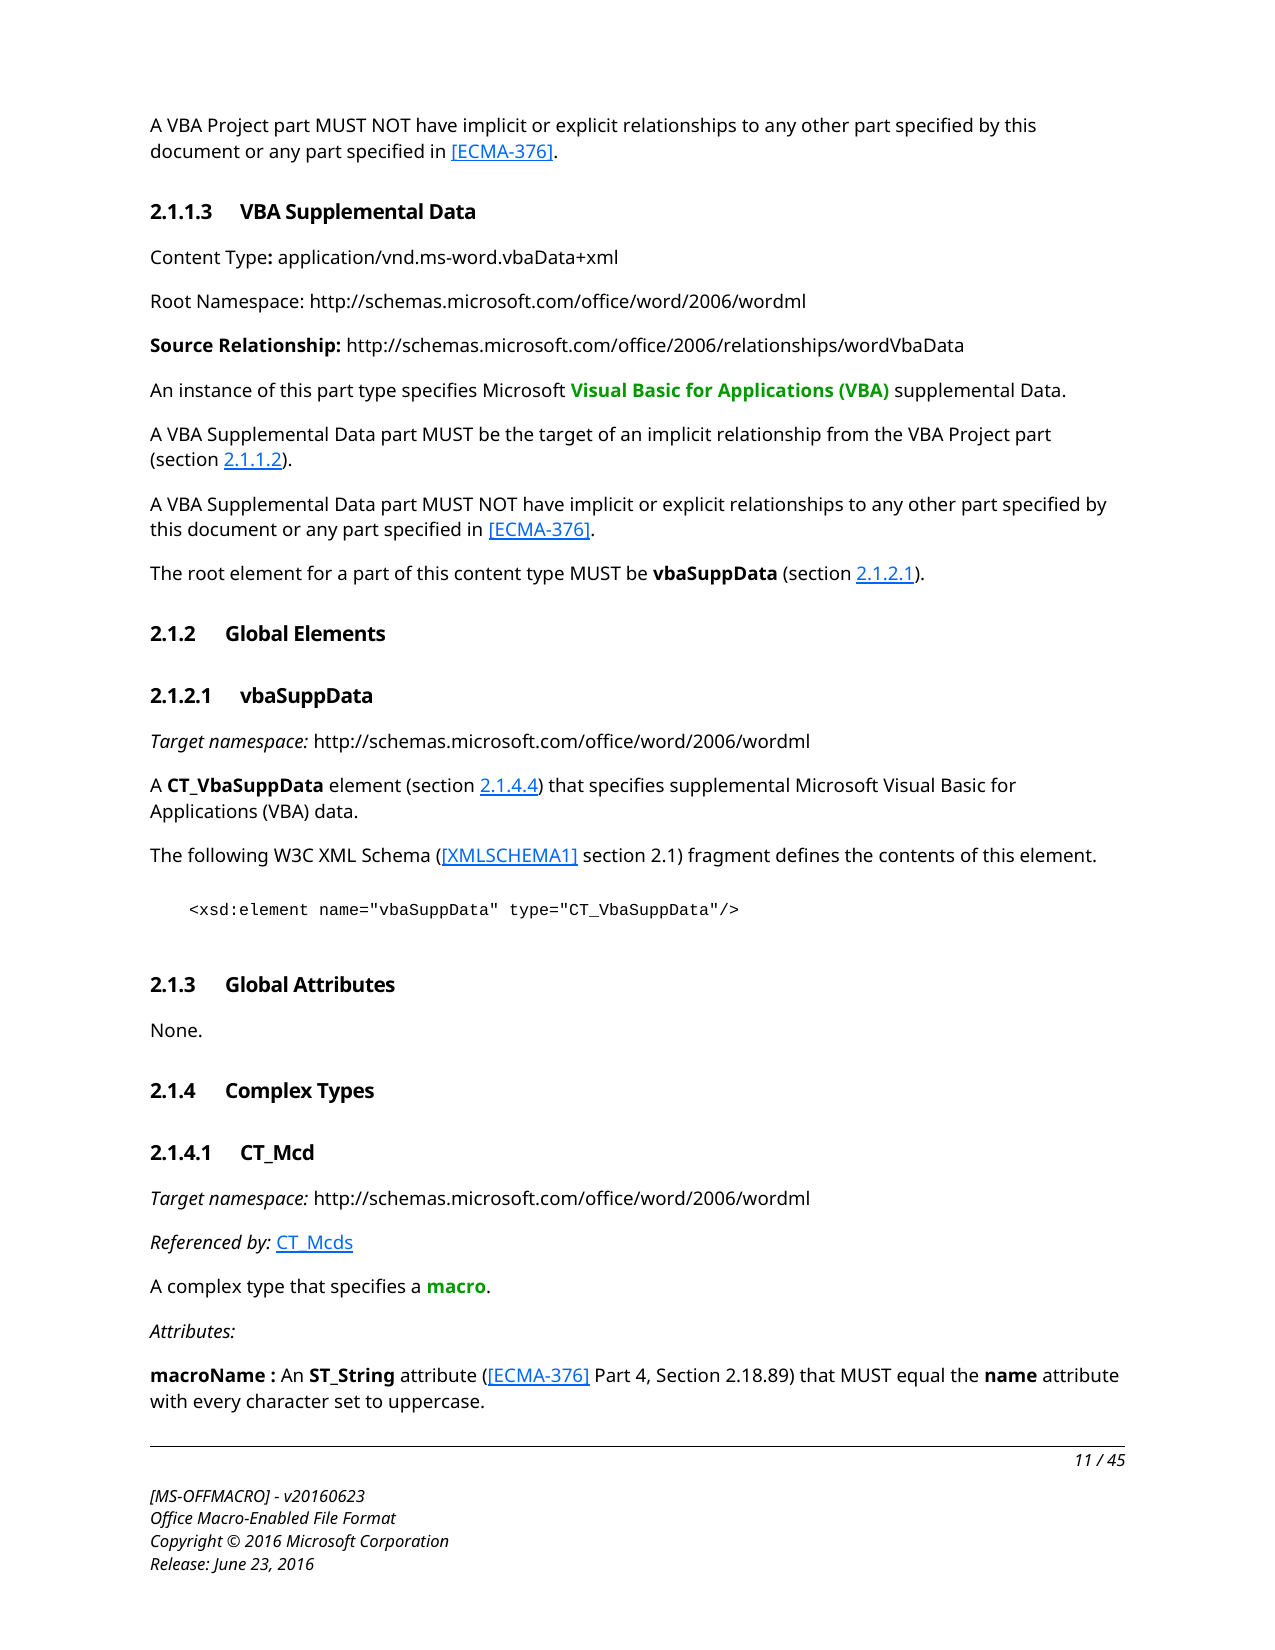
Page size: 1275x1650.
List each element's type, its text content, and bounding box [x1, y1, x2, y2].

text Target namespace: http://schemas.microsoft.com/office/word/2006/wordml [150, 1185, 1125, 1211]
text A VBA Project part MUST NOT have implicit or explicit relationships to any other part specified by this document or any part specified in [ECMA-376]. [150, 112, 1125, 163]
subtitle VBA Supplemental Data [150, 197, 1125, 225]
text The following W3C XML Schema ([XMLSCHEMA1] section 2.1) fragment defines the contents of this element. [150, 843, 1125, 868]
subtitle Complex Types [150, 1076, 1125, 1105]
subtitle Global Elements [150, 619, 1125, 648]
subtitle CT_Mcd [150, 1138, 1125, 1167]
text A VBA Supplemental Data part MUST NOT have implicit or explicit relationships to any other part specified by this document or any part specified in [ECMA-376]. [150, 491, 1125, 542]
text Content Type: application/vnd.ms-word.vbaData+xml [150, 244, 1125, 269]
text Source Relationship: http://schemas.microsoft.com/office/2006/relationships/wordVbaData [150, 333, 1125, 358]
subtitle vbaSuppData [150, 681, 1125, 710]
text Target namespace: http://schemas.microsoft.com/office/word/2006/wordml [150, 728, 1125, 754]
text A complex type that specifies a macro. [150, 1274, 1125, 1299]
text A CT_VbaSuppData element (section 2.1.4.4) that specifies supplemental Microsoft Visual Basic for Applications (VBA) data. [150, 773, 1125, 824]
text None. [150, 1017, 1125, 1043]
text A VBA Supplemental Data part MUST be the target of an implicit relationship from the VBA Project part (section 2.1.1.2). [150, 421, 1125, 472]
subtitle Global Attributes [150, 970, 1125, 999]
text <xsd:element name="vbaSuppData" type="CT_VbaSuppData"/> [175, 893, 1137, 931]
text The root element for a part of this content type MUST be vbaSuppData (section 2.1.2.1). [150, 561, 1125, 586]
text macroName : An ST_String attribute ([ECMA-376] Part 4, Section 2.18.89) that MUST equal the name attribute with every character set to uppercase. [150, 1362, 1125, 1413]
text Attributes: [150, 1318, 1125, 1344]
text Root Namespace: http://schemas.microsoft.com/office/word/2006/wordml [150, 288, 1125, 314]
text An instance of this part type specifies Microsoft Visual Basic for Applications (VBA) supplemental Data. [150, 377, 1125, 402]
text Referenced by: CT_Mcds [150, 1229, 1125, 1255]
